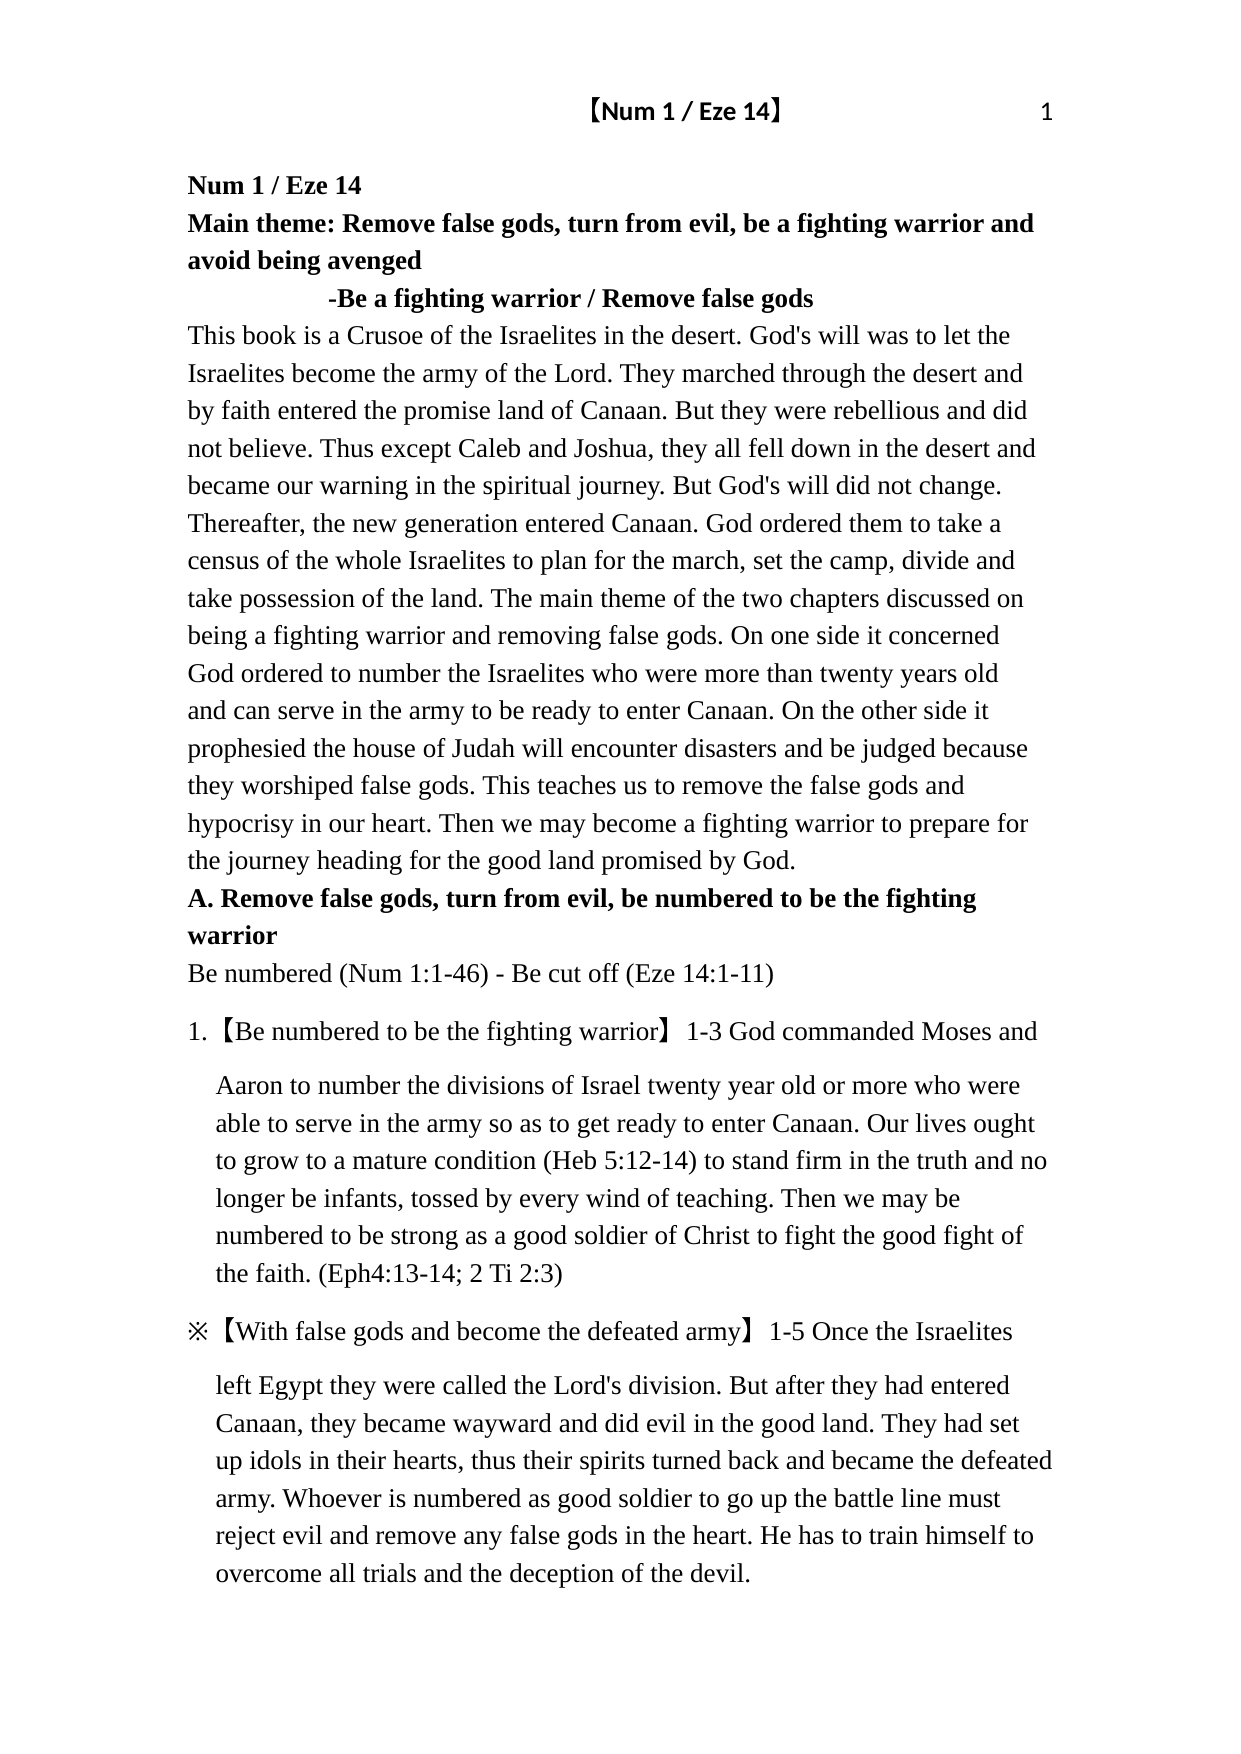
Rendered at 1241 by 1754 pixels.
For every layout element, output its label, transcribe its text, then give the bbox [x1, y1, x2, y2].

text Main theme: Remove false gods, turn from evil, be a fighting warrior and avoid being avenged [187, 204, 1053, 279]
text 1.【Be numbered to be the fighting warrior】1-3 God commanded Moses and Aaron to number the divisions of Israel twenty year old or more who were able to serve in the army so as to get ready to enter Canaan. Our lives ought to grow to a mature condition (Heb 5:12-14) to stand firm in the truth and no longer be infants, tossed by every wind of teaching. Then we may be numbered to be strong as a good soldier of Christ to fight the good fight of the faith. (Eph4:13-14; 2 Ti 2:3) [187, 991, 1053, 1291]
text Be numbered (Num 1:1-46) - Be cut off (Eze 14:1-11) [187, 954, 1053, 991]
text -Be a fighting warrior / Remove false gods [187, 279, 1053, 316]
text ※【With false gods and become the defeated army】1-5 Once the Israelites left Egypt they were called the Lord's division. But after they had entered Canaan, they became wayward and did evil in the good land. They had set up idols in their hearts, thus their spirits turned back and became the defeated army. Whoever is numbered as good soldier to go up the battle line must reject evil and remove any false gods in the heart. He has to train himself to overcome all trials and the deception of the devil. [187, 1291, 1053, 1591]
text Num 1 / Eze 14 [187, 166, 1053, 204]
text and can serve in the army to be ready to enter Canaan. On the other side it prophesied the house of Judah will encounter disasters and be judged because they worshiped false gods. This teaches us to remove the false gods and hypocrisy in our heart. Then we may become a fighting warrior to prepare for the journey heading for the good land promised by God. [187, 691, 1053, 879]
text A. Remove false gods, turn from evil, be numbered to be the fighting warrior [187, 879, 1053, 954]
text This book is a Crusoe of the Israelites in the desert. God's will was to let the Israelites become the army of the Lord. They marched through the desert and by faith entered the promise land of Canaan. But they were rebellious and did not believe. Thus except Caleb and Joshua, they all fell down in the desert and became our warning in the spiritual journey. But God's will did not change. Thereafter, the new generation entered Canaan. God ordered them to take a census of the whole Israelites to plan for the march, set the camp, divide and take possession of the land. The main theme of the two chapters discussed on being a fighting warrior and removing false gods. On one side it concerned God ordered to number the Israelites who were more than twenty years old [187, 316, 1053, 691]
